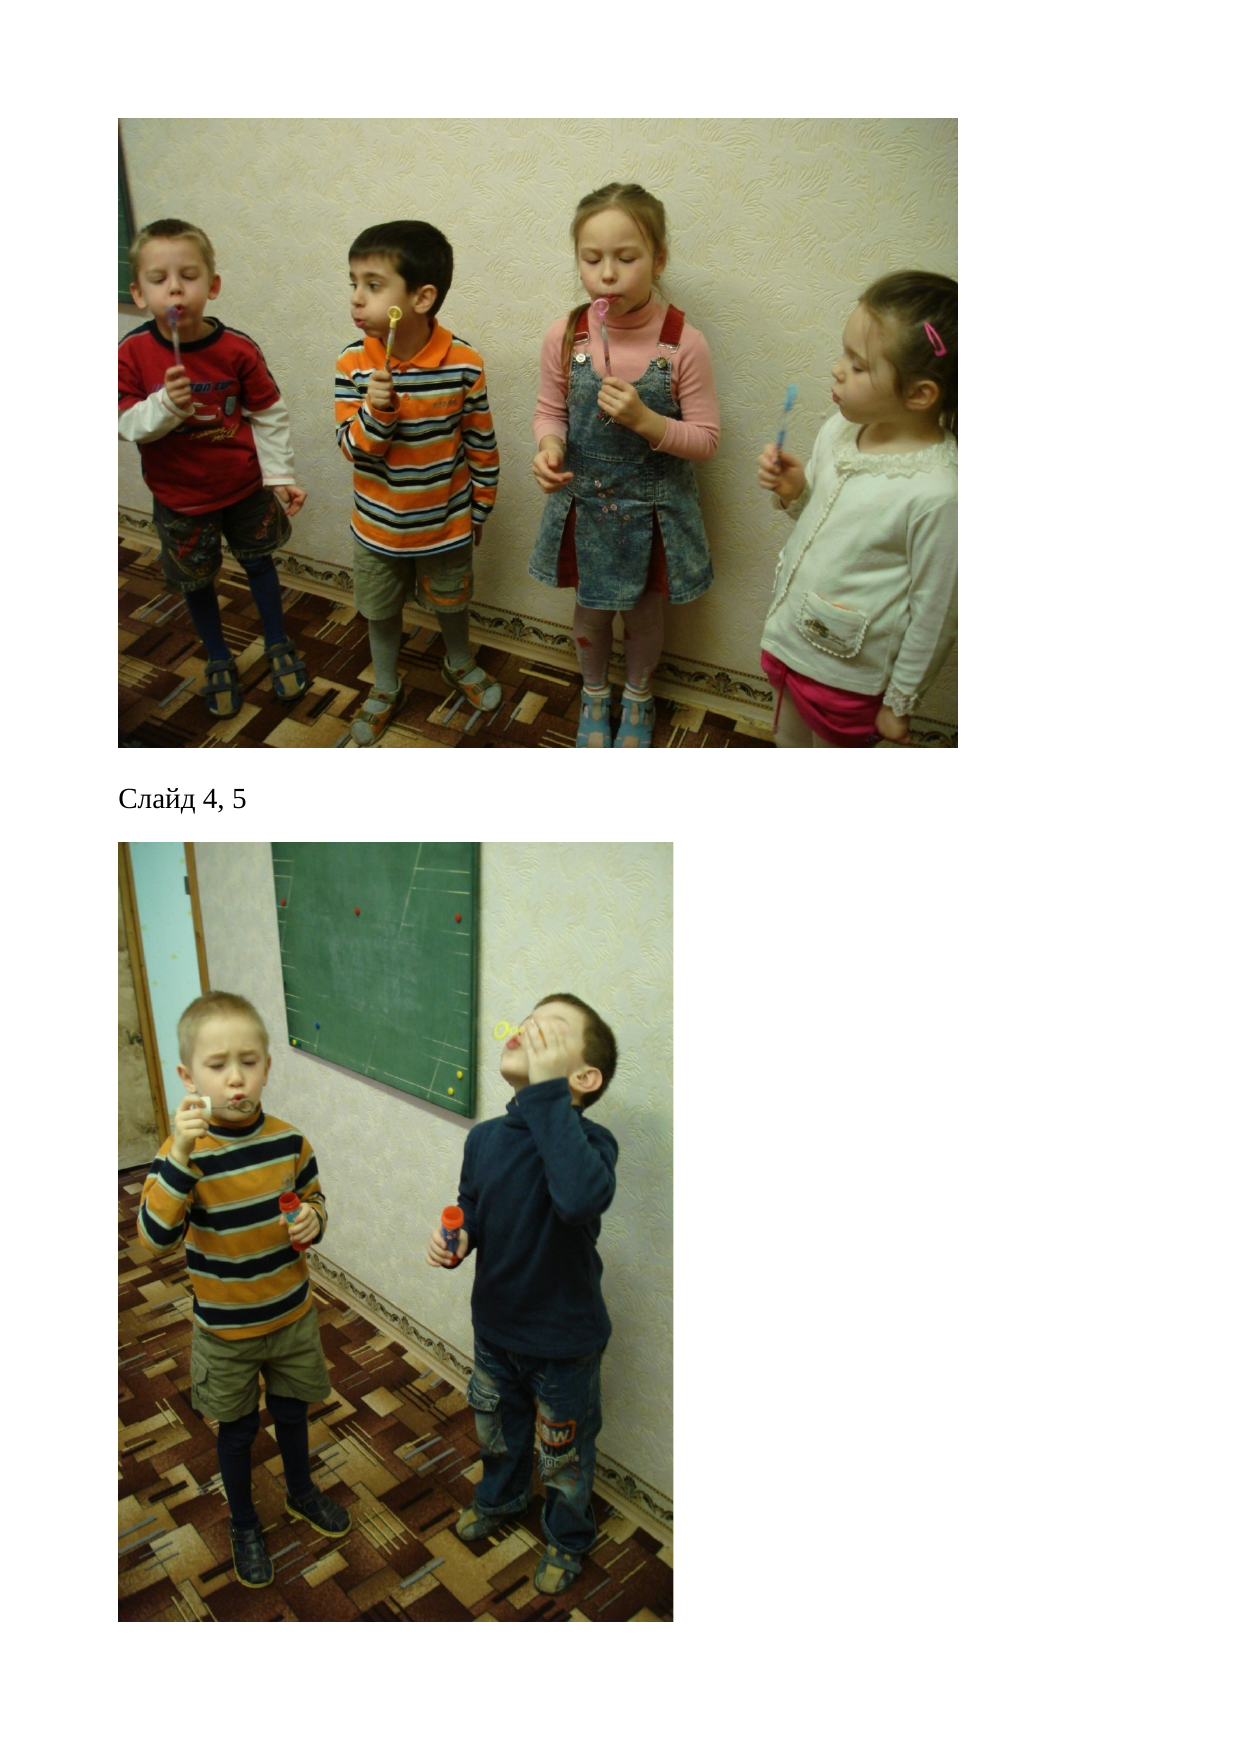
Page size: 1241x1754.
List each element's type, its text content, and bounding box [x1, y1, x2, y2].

picture [118, 842, 674, 1622]
picture [118, 118, 958, 748]
text Слайд 4, 5 [118, 781, 1152, 814]
